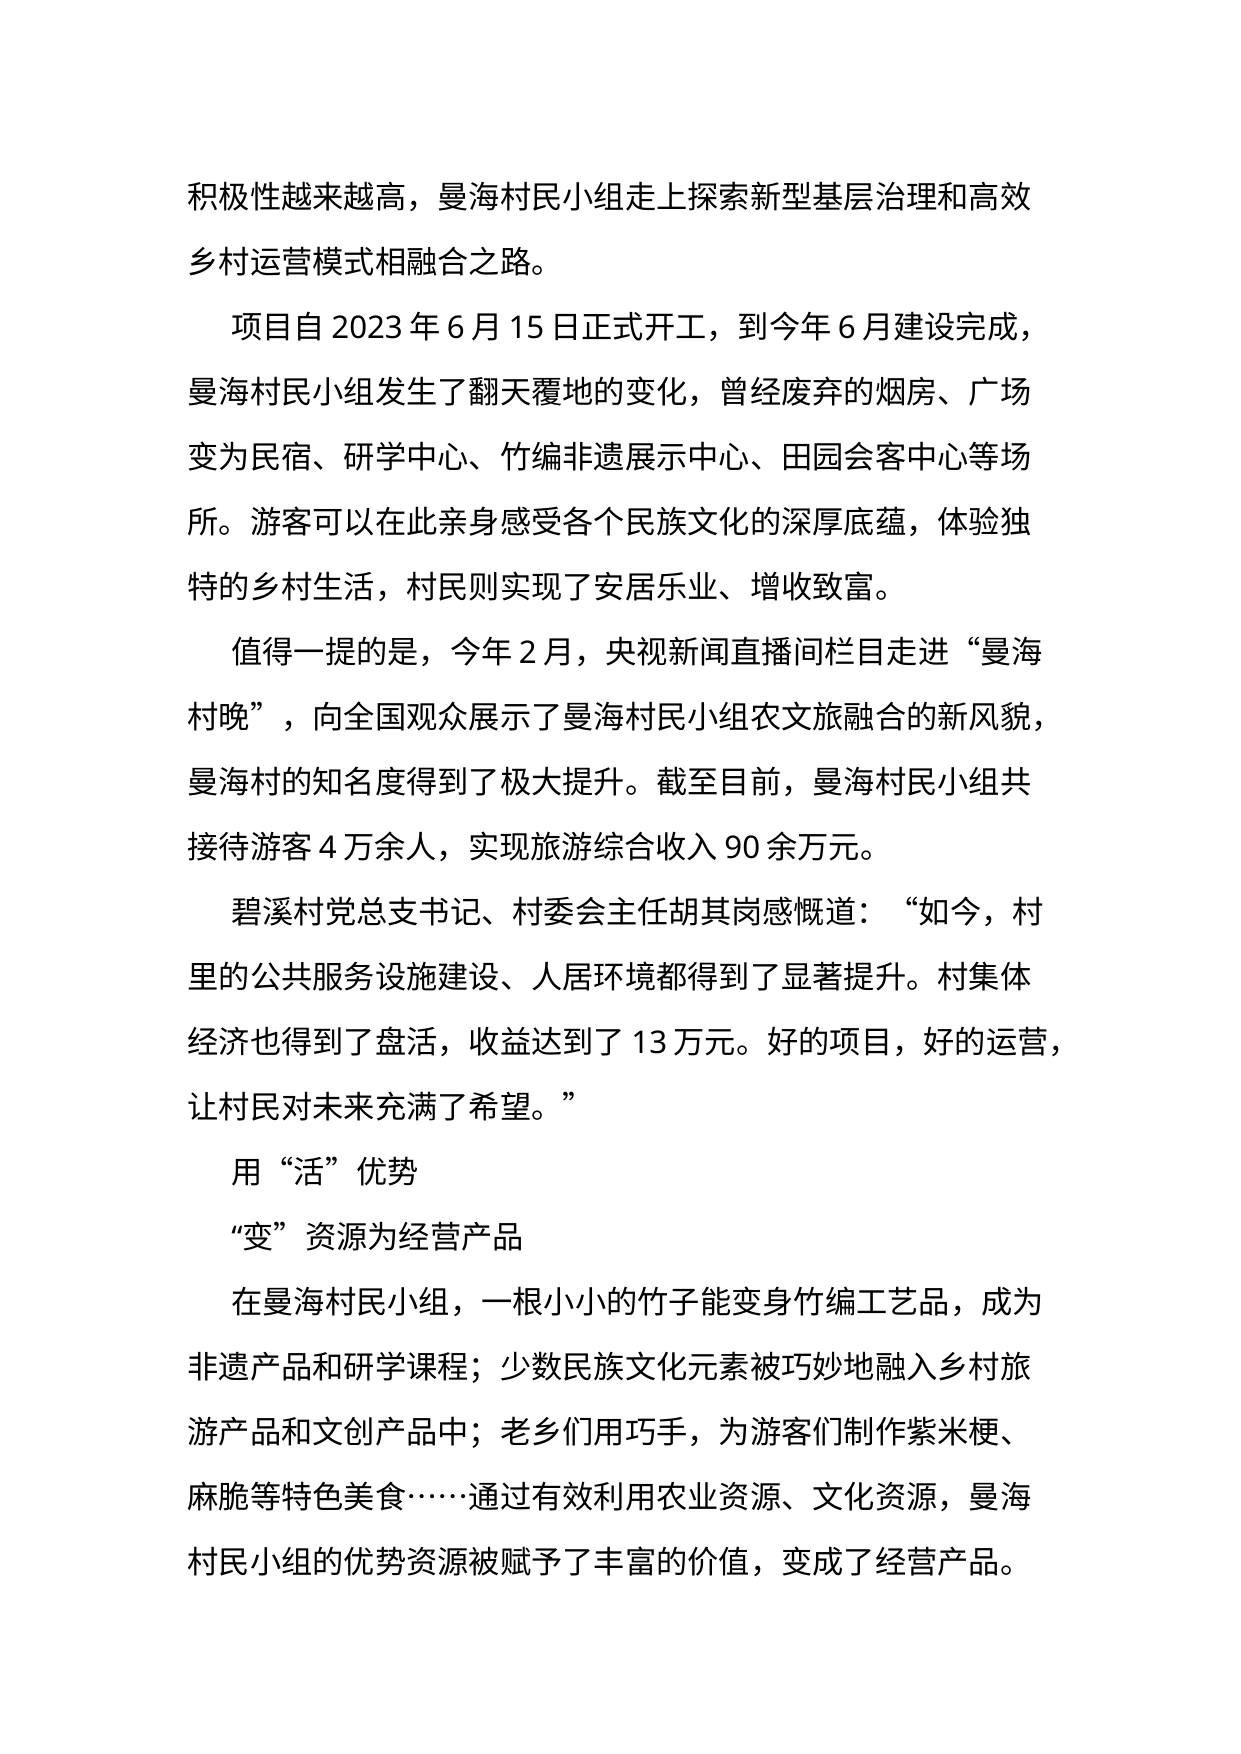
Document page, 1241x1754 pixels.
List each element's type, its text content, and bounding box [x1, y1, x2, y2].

text 碧溪村党总支书记、村委会主任胡其岗感慨道：“如今，村里的公共服务设施建设、人居环境都得到了显著提升。村集体经济也得到了盘活，收益达到了13万元。好的项目，好的运营，让村民对未来充满了希望。” [187, 877, 1053, 1137]
text 在曼海村民小组，一根小小的竹子能变身竹编工艺品，成为非遗产品和研学课程；少数民族文化元素被巧妙地融入乡村旅游产品和文创产品中；老乡们用巧手，为游客们制作紫米梗、麻脆等特色美食……通过有效利用农业资源、文化资源，曼海村民小组的优势资源被赋予了丰富的价值，变成了经营产品。 [187, 1267, 1053, 1592]
text 项目自2023年6月15日正式开工，到今年6月建设完成，曼海村民小组发生了翻天覆地的变化，曾经废弃的烟房、广场变为民宿、研学中心、竹编非遗展示中心、田园会客中心等场所。游客可以在此亲身感受各个民族文化的深厚底蕴，体验独特的乡村生活，村民则实现了安居乐业、增收致富。 [187, 292, 1053, 617]
text “变”资源为经营产品 [187, 1202, 1053, 1267]
text 用“活”优势 [187, 1137, 1053, 1202]
text 值得一提的是，今年2月，央视新闻直播间栏目走进“曼海村晚”，向全国观众展示了曼海村民小组农文旅融合的新风貌，曼海村的知名度得到了极大提升。截至目前，曼海村民小组共接待游客4万余人，实现旅游综合收入90余万元。 [187, 617, 1053, 877]
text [187, 162, 1053, 292]
